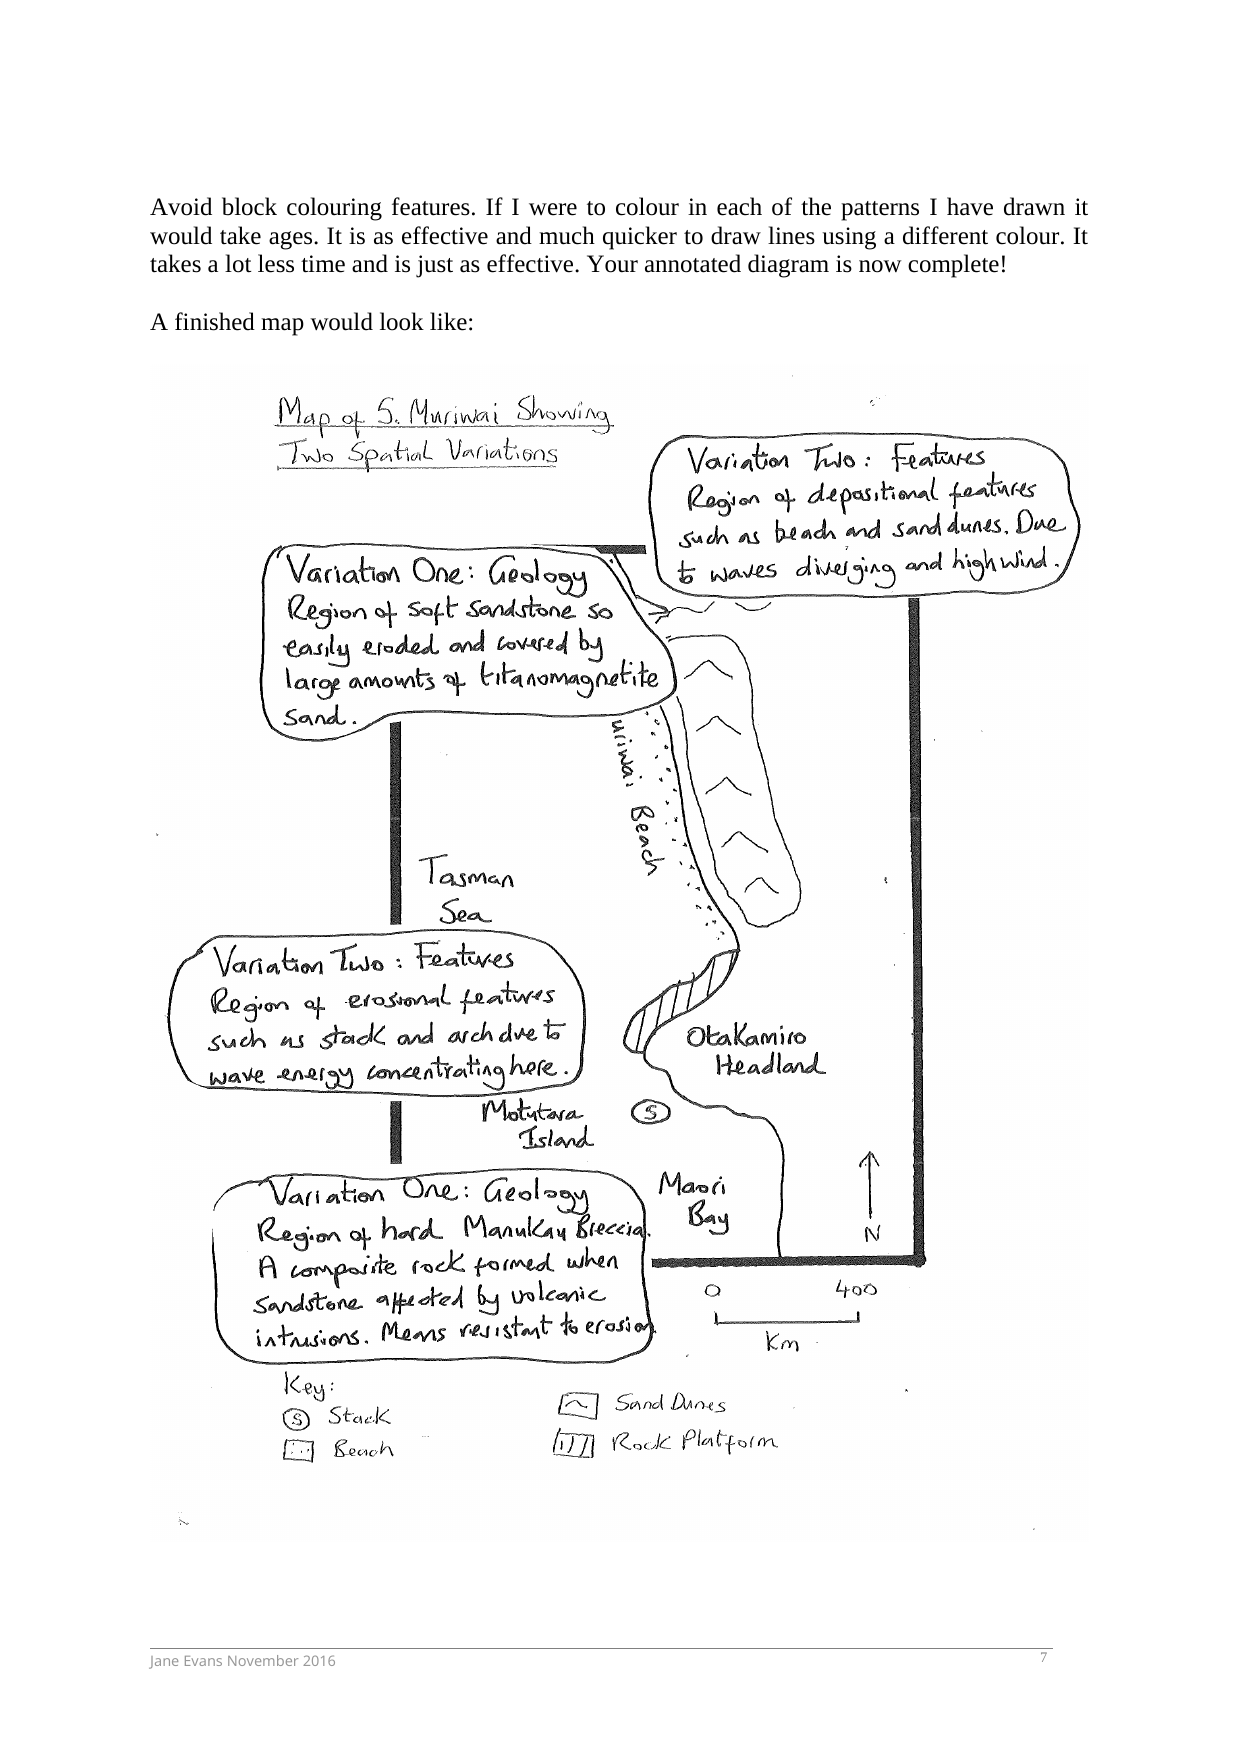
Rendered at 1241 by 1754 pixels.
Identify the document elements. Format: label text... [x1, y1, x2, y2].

picture [150, 364, 1090, 1542]
text A finished map would look like: [150, 307, 1090, 336]
text Avoid block colouring features. If I were to colour in each of the patterns I have drawn it would take ages. It is as effective and much quicker to draw lines using a different colour. It takes a lot less time and is just as effective. Your annotated diagram is now complete! [150, 192, 1090, 278]
